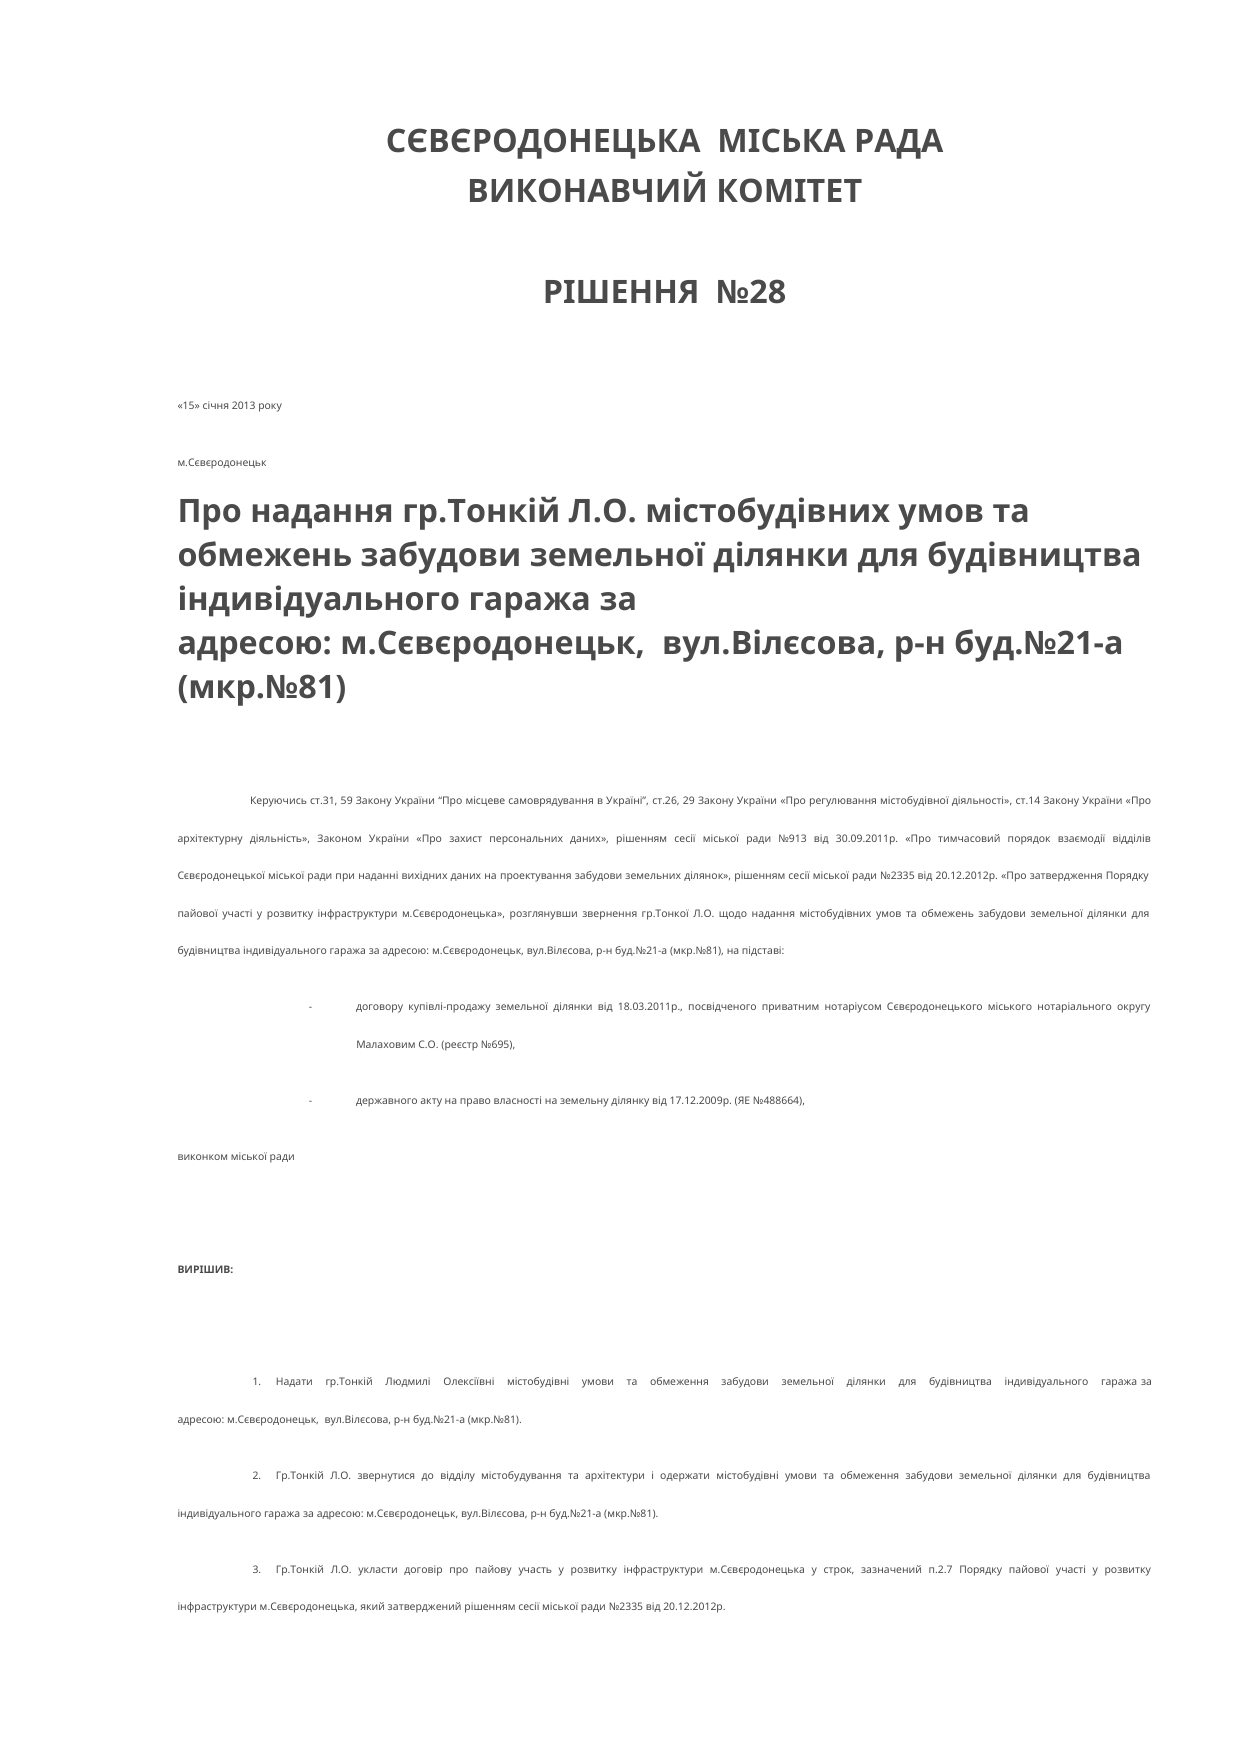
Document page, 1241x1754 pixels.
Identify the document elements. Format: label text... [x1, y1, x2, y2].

text 3. Гр.Тонкій Л.О. укласти договір про пайову участь у розвитку інфраструктури м.Сєвєродонецька у строк, зазначений п.2.7 Порядку пайової участі у розвитку інфраструктури м.Сєвєродонецька, який затверджений рішенням сесії міської ради №2335 від 20.12.2012р. [177, 1539, 1152, 1614]
text виконком міської ради [177, 1126, 1152, 1164]
text РІШЕННЯ №28 [177, 269, 1152, 313]
text ВИРІШИВ: [177, 1239, 1152, 1276]
text 1. Надати гр.Тонкій Людмилі Олексіївні містобудівні умови та обмеження забудови земельної ділянки для будівництва індивідуального гаража за адресою: м.Сєвєродонецьк, вул.Вілєсова, р-н буд.№21-а (мкр.№81). [177, 1351, 1152, 1426]
text Про надання гр.Тонкій Л.О. містобудівних умов та обмежень забудови земельної ділянки для будівництва індивідуального гаража за адресою: м.Сєвєродонецьк, вул.Вілєсова, р-н буд.№21-а (мкр.№81) [177, 488, 1152, 707]
text ВИКОНАВЧИЙ КОМІТЕТ [177, 168, 1152, 212]
text Керуючись ст.31, 59 Закону України “Про місцеве самоврядування в Україні”, ст.26, 29 Закону України «Про регулювання містобудівної діяльності», ст.14 Закону України «Про архітектурну діяльність», Законом України «Про захист персональних даних», рішенням сесії міської ради №913 від 30.09.2011р. «Про тимчасовий порядок взаємодії відділів Сєвєродонецької міської ради при наданні вихідних даних на проектування забудови земельних ділянок», рішенням сесії міської ради №2335 від 20.12.2012р. «Про затвердження Порядку пайової участі у розвитку інфраструктури м.Сєвєродонецька», розглянувши звернення гр.Тонкої Л.О. щодо надання містобудівних умов та обмежень забудови земельної ділянки для будівництва індивідуального гаража за адресою: м.Сєвєродонецьк, вул.Вілєсова, р-н буд.№21-а (мкр.№81), на підставі: [177, 770, 1152, 957]
text «15» січня 2013 року [177, 375, 1152, 413]
text м.Сєвєродонецьк [177, 431, 1152, 469]
text 2. Гр.Тонкій Л.О. звернутися до відділу містобудування та архітектури і одержати містобудівні умови та обмеження забудови земельної ділянки для будівництва індивідуального гаража за адресою: м.Сєвєродонецьк, вул.Вілєсова, р-н буд.№21-а (мкр.№81). [177, 1445, 1152, 1520]
text - державного акту на право власності на земельну ділянку від 17.12.2009р. (ЯЕ №488664), [309, 1070, 1152, 1107]
text СЄВЄРОДОНЕЦЬКА МІСЬКА РАДА [177, 118, 1152, 162]
text - договору купівлі-продажу земельної ділянки від 18.03.2011р., посвідченого приватним нотаріусом Сєвєродонецького міського нотаріального округу Малаховим С.О. (реєстр №695), [309, 976, 1152, 1051]
